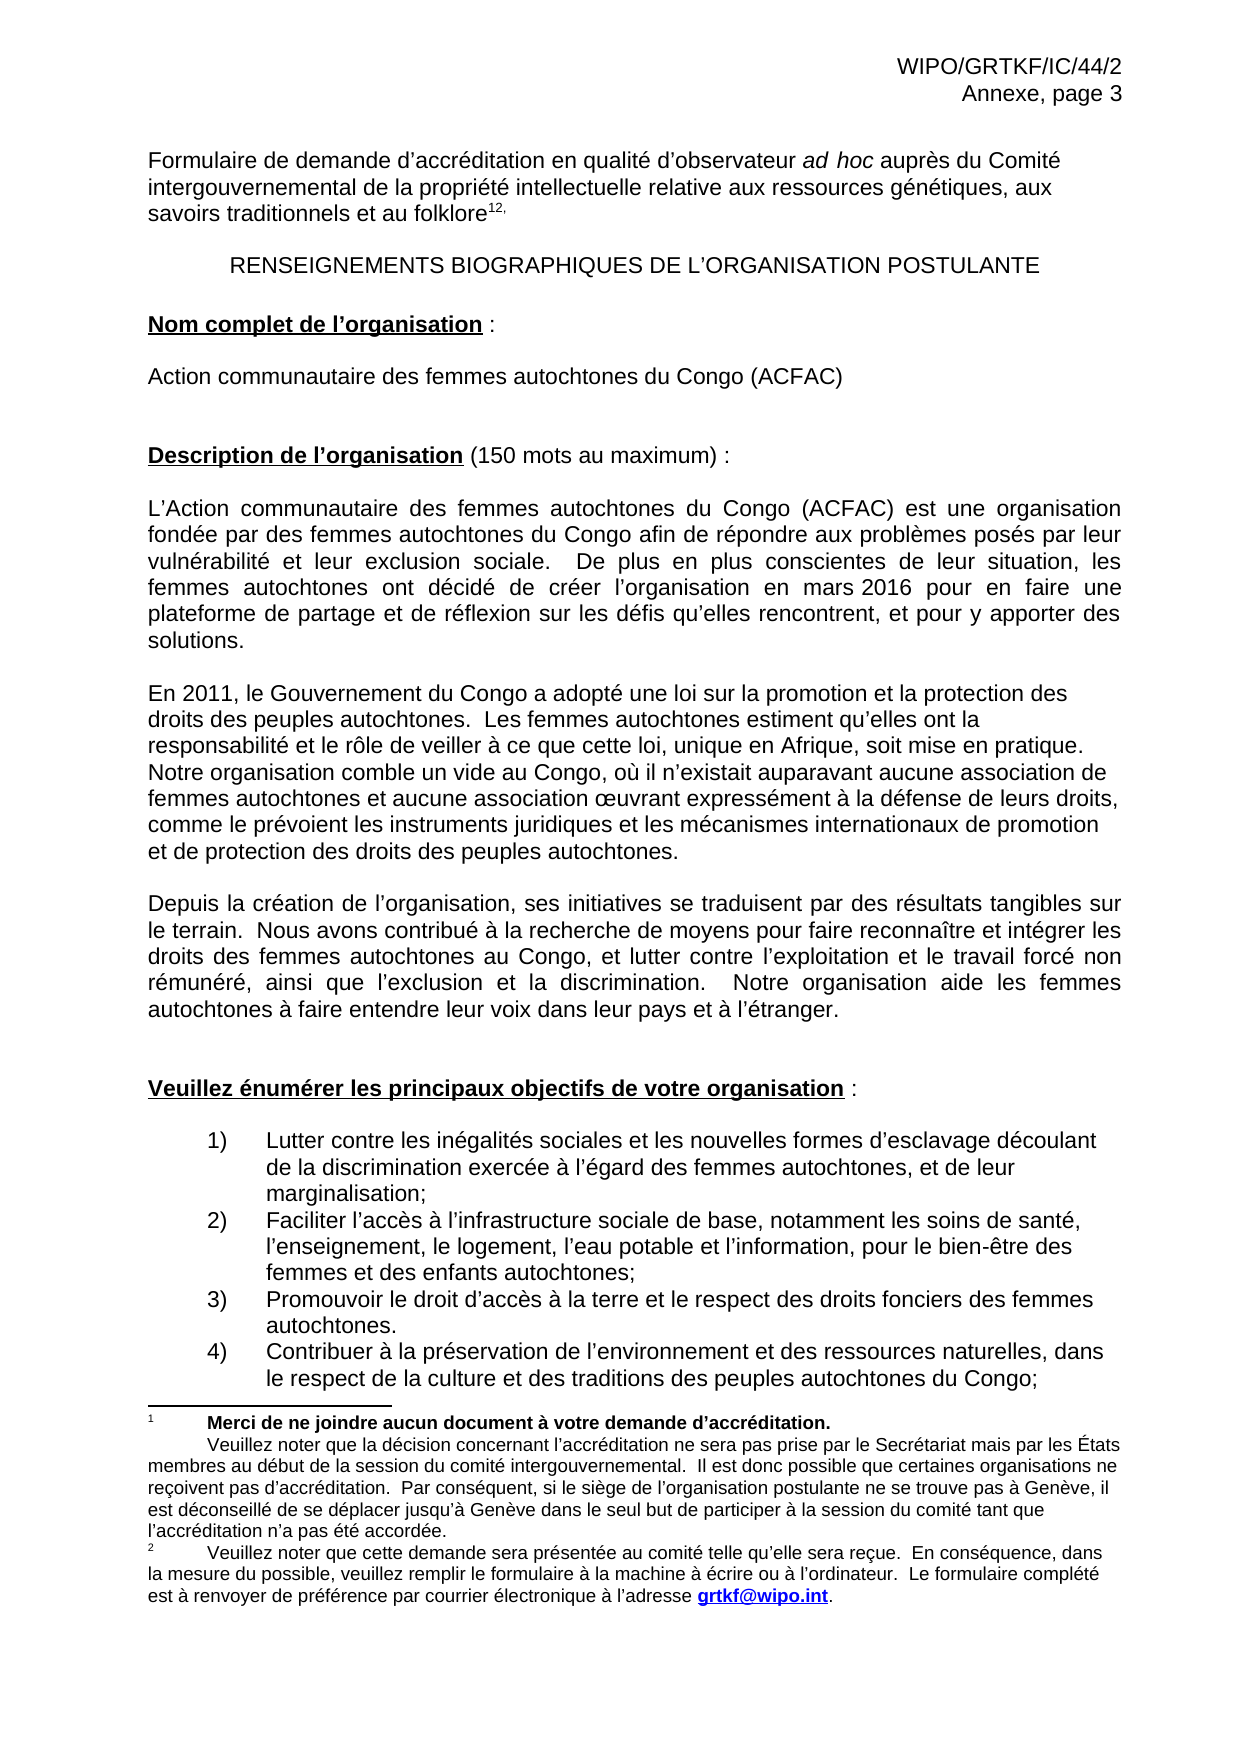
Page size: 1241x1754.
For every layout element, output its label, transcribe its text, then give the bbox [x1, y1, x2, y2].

text Description de l’organisation (150 mots au maximum) : [148, 442, 1122, 469]
list Contribuer à la préservation de l’environnement et des ressources naturelles, dans le respect de la culture et des traditions des peuples autochtones du Congo; [207, 1338, 1122, 1391]
text Action communautaire des femmes autochtones du Congo (ACFAC) [148, 363, 1122, 389]
list Promouvoir le droit d’accès à la terre et le respect des droits fonciers des femmes autochtones. [207, 1286, 1122, 1338]
text Depuis la création de l’organisation, ses initiatives se traduisent par des résultats tangibles sur le terrain. Nous avons contribué à la recherche de moyens pour faire reconnaître et intégrer les droits des femmes autochtones au Congo, et lutter contre l’exploitation et le travail forcé non rémunéré, ainsi que l’exclusion et la discrimination. Notre organisation aide les femmes autochtones à faire entendre leur voix dans leur pays et à l’étranger. [148, 890, 1122, 1022]
text Nom complet de l’organisation : [148, 311, 1122, 337]
subtitle Renseignements biographiques de l’organisation postulante [148, 252, 1122, 278]
list Faciliter l’accès à l’infrastructure sociale de base, notamment les soins de santé, l’enseignement, le logement, l’eau potable et l’information, pour le bien-être des femmes et des enfants autochtones; [207, 1207, 1122, 1286]
list Lutter contre les inégalités sociales et les nouvelles formes d’esclavage découlant de la discrimination exercée à l’égard des femmes autochtones, et de leur marginalisation; [207, 1127, 1122, 1207]
text L’Action communautaire des femmes autochtones du Congo (ACFAC) est une organisation fondée par des femmes autochtones du Congo afin de répondre aux problèmes posés par leur vulnérabilité et leur exclusion sociale. De plus en plus conscientes de leur situation, les femmes autochtones ont décidé de créer l’organisation en mars 2016 pour en faire une plateforme de partage et de réflexion sur les défis qu’elles rencontrent, et pour y apporter des solutions. [148, 495, 1122, 653]
text En 2011, le Gouvernement du Congo a adopté une loi sur la promotion et la protection des droits des peuples autochtones. Les femmes autochtones estiment qu’elles ont la responsabilité et le rôle de veiller à ce que cette loi, unique en Afrique, soit mise en pratique. Notre organisation comble un vide au Congo, où il n’existait auparavant aucune association de femmes autochtones et aucune association œuvrant expressément à la défense de leurs droits, comme le prévoient les instruments juridiques et les mécanismes internationaux de promotion et de protection des droits des peuples autochtones. [148, 679, 1122, 864]
text Veuillez énumérer les principaux objectifs de votre organisation : [148, 1075, 1122, 1101]
text Formulaire de demande d’accréditation en qualité d’observateur ad hoc auprès du Comité intergouvernemental de la propriété intellectuelle relative aux ressources génétiques, aux savoirs traditionnels et au folklore, [148, 147, 1122, 227]
